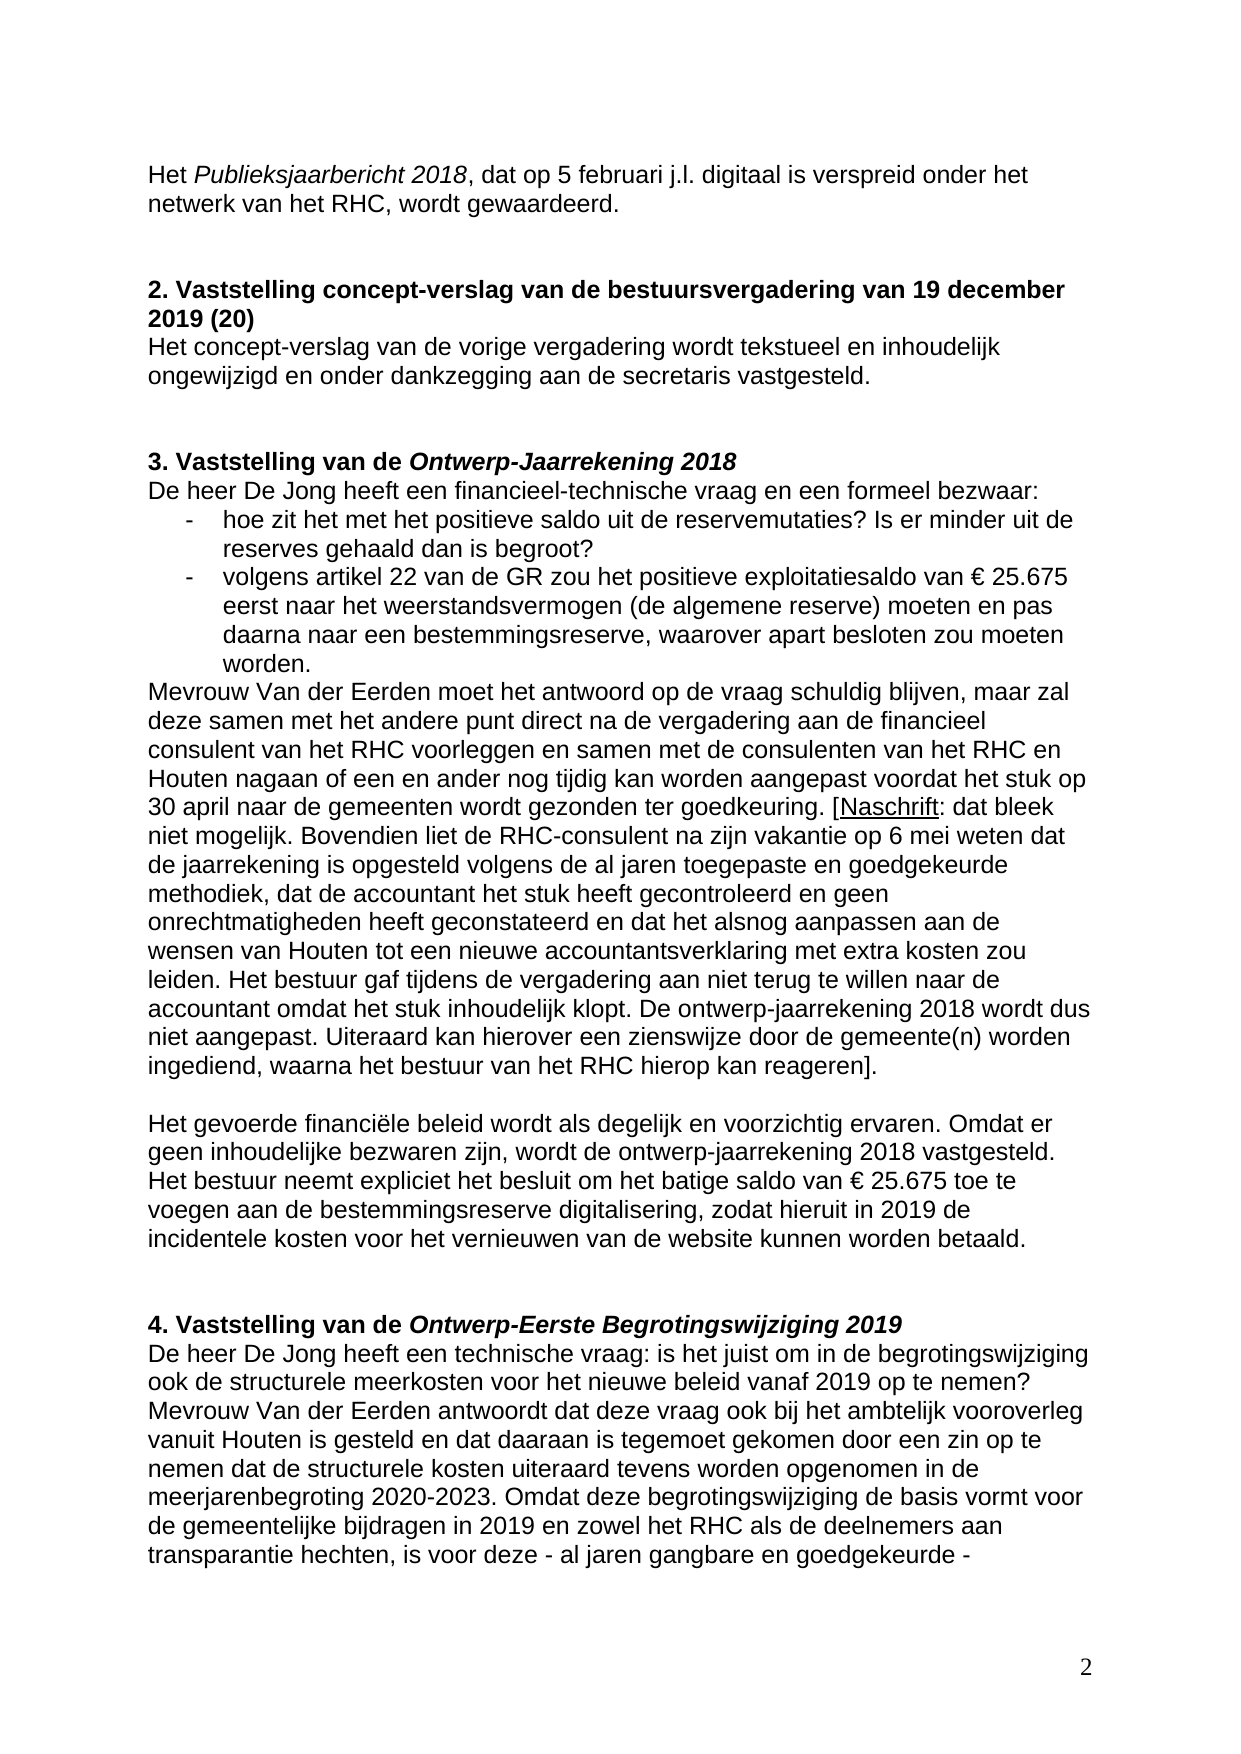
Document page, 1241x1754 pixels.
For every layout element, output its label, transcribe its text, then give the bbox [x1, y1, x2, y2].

text Het gevoerde financiële beleid wordt als degelijk en voorzichtig ervaren. Omdat er geen inhoudelijke bezwaren zijn, wordt de ontwerp-jaarrekening 2018 vastgesteld. Het bestuur neemt expliciet het besluit om het batige saldo van € 25.675 toe te voegen aan de bestemmingsreserve digitalisering, zodat hieruit in 2019 de incidentele kosten voor het vernieuwen van de website kunnen worden betaald. [148, 1108, 1093, 1252]
text De heer De Jong heeft een financieel-technische vraag en een formeel bezwaar: [148, 476, 1093, 505]
text 3. Vaststelling van de Ontwerp-Jaarrekening 2018 [148, 447, 1093, 476]
text Het Publieksjaarbericht 2018, dat op 5 februari j.l. digitaal is verspreid onder het netwerk van het RHC, wordt gewaardeerd. [148, 160, 1093, 217]
text Mevrouw Van der Eerden moet het antwoord op de vraag schuldig blijven, maar zal deze samen met het andere punt direct na de vergadering aan de financieel consulent van het RHC voorleggen en samen met de consulenten van het RHC en Houten nagaan of een en ander nog tijdig kan worden aangepast voordat het stuk op 30 april naar de gemeenten wordt gezonden ter goedkeuring. [Naschrift: dat bleek niet mogelijk. Bovendien liet de RHC-consulent na zijn vakantie op 6 mei weten dat de jaarrekening is opgesteld volgens de al jaren toegepaste en goedgekeurde methodiek, dat de accountant het stuk heeft gecontroleerd en geen onrechtmatigheden heeft geconstateerd en dat het alsnog aanpassen aan de wensen van Houten tot een nieuwe accountantsverklaring met extra kosten zou leiden. Het bestuur gaf tijdens de vergadering aan niet terug te willen naar de accountant omdat het stuk inhoudelijk klopt. De ontwerp-jaarrekening 2018 wordt dus niet aangepast. Uiteraard kan hierover een zienswijze door de gemeente(n) worden ingediend, waarna het bestuur van het RHC hierop kan reageren]. [148, 677, 1093, 1080]
text Het concept-verslag van de vorige vergadering wordt tekstueel en inhoudelijk ongewijzigd en onder dankzegging aan de secretaris vastgesteld. [148, 332, 1093, 390]
text 2. Vaststelling concept-verslag van de bestuursvergadering van 19 december 2019 (20) [148, 275, 1093, 332]
list hoe zit het met het positieve saldo uit de reservemutaties? Is er minder uit de reserves gehaald dan is begroot? [185, 505, 1093, 562]
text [148, 1338, 1093, 1568]
text 4. Vaststelling van de Ontwerp-Eerste Begrotingswijziging 2019 [148, 1310, 1093, 1338]
list volgens artikel 22 van de GR zou het positieve exploitatiesaldo van € 25.675 eerst naar het weerstandsvermogen (de algemene reserve) moeten en pas daarna naar een bestemmingsreserve, waarover apart besloten zou moeten worden. [185, 562, 1093, 677]
